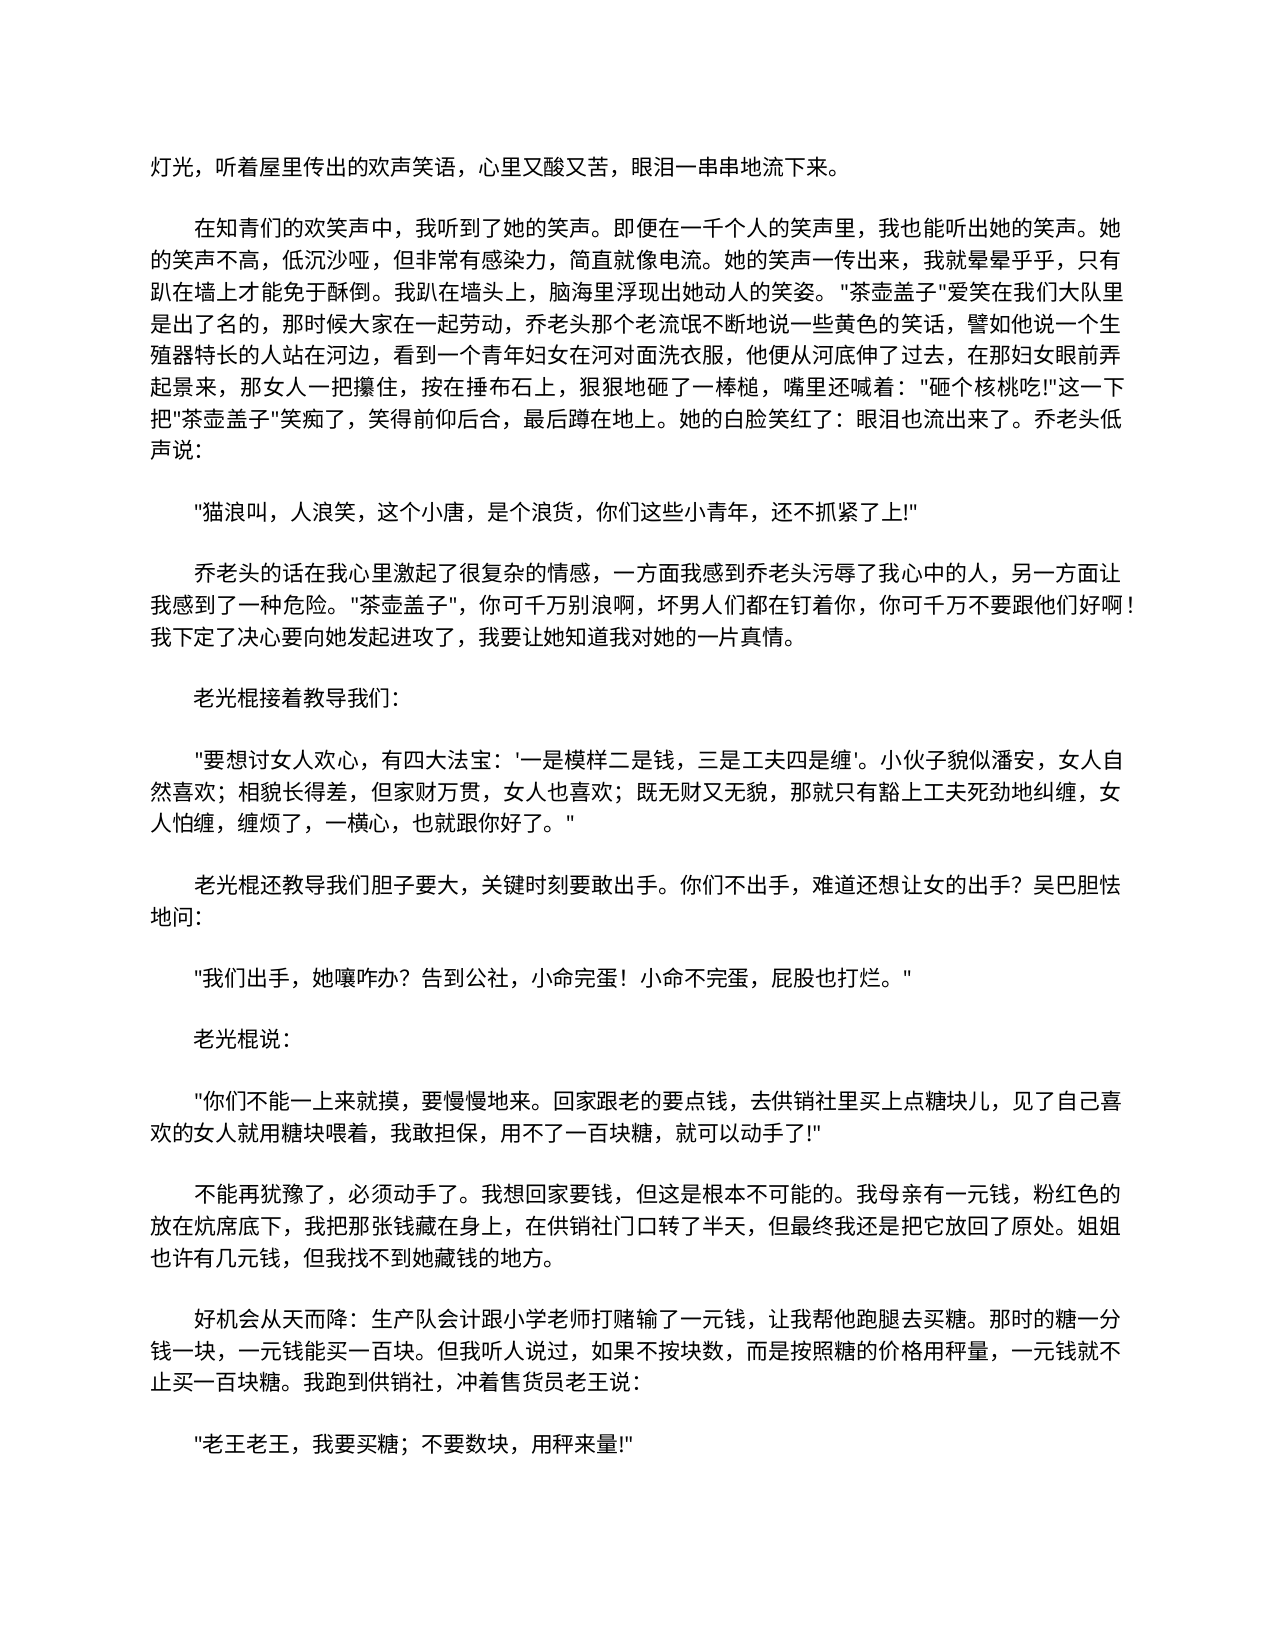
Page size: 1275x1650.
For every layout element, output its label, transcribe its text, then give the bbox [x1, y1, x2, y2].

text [150, 150, 1125, 182]
text "你们不能一上来就摸，要慢慢地来。回家跟老的要点钱，去供销社里买上点糖块儿，见了自己喜欢的女人就用糖块喂着，我敢担保，用不了一百块糖，就可以动手了!" [150, 1084, 1125, 1147]
text "老王老王，我要买糖；不要数块，用秤来量!" [150, 1427, 1125, 1459]
text 老光棍接着教导我们： [150, 681, 1125, 713]
text "猫浪叫，人浪笑，这个小唐，是个浪货，你们这些小青年，还不抓紧了上!" [150, 495, 1125, 527]
text 乔老头的话在我心里激起了很复杂的情感，一方面我感到乔老头污辱了我心中的人，另一方面让我感到了一种危险。"茶壶盖子"，你可千万别浪啊，坏男人们都在钉着你，你可千万不要跟他们好啊！我下定了决心要向她发起进攻了，我要让她知道我对她的一片真情。 [150, 556, 1125, 652]
text 老光棍还教导我们胆子要大，关键时刻要敢出手。你们不出手，难道还想让女的出手？吴巴胆怯地问： [150, 868, 1125, 931]
text 不能再犹豫了，必须动手了。我想回家要钱，但这是根本不可能的。我母亲有一元钱，粉红色的，放在炕席底下，我把那张钱藏在身上，在供销社门口转了半天，但最终我还是把它放回了原处。姐姐也许有几元钱，但我找不到她藏钱的地方。 [150, 1177, 1125, 1272]
text "要想讨女人欢心，有四大法宝：'一是模样二是钱，三是工夫四是缠'。小伙子貌似潘安，女人自然喜欢；相貌长得差，但家财万贯，女人也喜欢；既无财又无貌，那就只有豁上工夫死劲地纠缠，女人怕缠，缠烦了，一横心，也就跟你好了。" [150, 743, 1125, 838]
text 老光棍说： [150, 1022, 1125, 1054]
text 在知青们的欢笑声中，我听到了她的笑声。即便在一千个人的笑声里，我也能听出她的笑声。她的笑声不高，低沉沙哑，但非常有感染力，简直就像电流。她的笑声一传出来，我就晕晕乎乎，只有趴在墙上才能免于酥倒。我趴在墙头上，脑海里浮现出她动人的笑姿。"茶壶盖子"爱笑在我们大队里是出了名的，那时候大家在一起劳动，乔老头那个老流氓不断地说一些黄色的笑话，譬如他说一个生殖器特长的人站在河边，看到一个青年妇女在河对面洗衣服，他便从河底伸了过去，在那妇女眼前弄起景来，那女人一把攥住，按在捶布石上，狠狠地砸了一棒槌，嘴里还喊着："砸个核桃吃!"这一下把"茶壶盖子"笑痴了，笑得前仰后合，最后蹲在地上。她的白脸笑红了：眼泪也流出来了。乔老头低声说： [150, 211, 1125, 465]
text 好机会从天而降：生产队会计跟小学老师打赌输了一元钱，让我帮他跑腿去买糖。那时的糖一分钱一块，一元钱能买一百块。但我听人说过，如果不按块数，而是按照糖的价格用秤量，一元钱就不止买一百块糖。我跑到供销社，冲着售货员老王说： [150, 1302, 1125, 1397]
text "我们出手，她嚷咋办？告到公社，小命完蛋！小命不完蛋，屁股也打烂。" [150, 961, 1125, 993]
